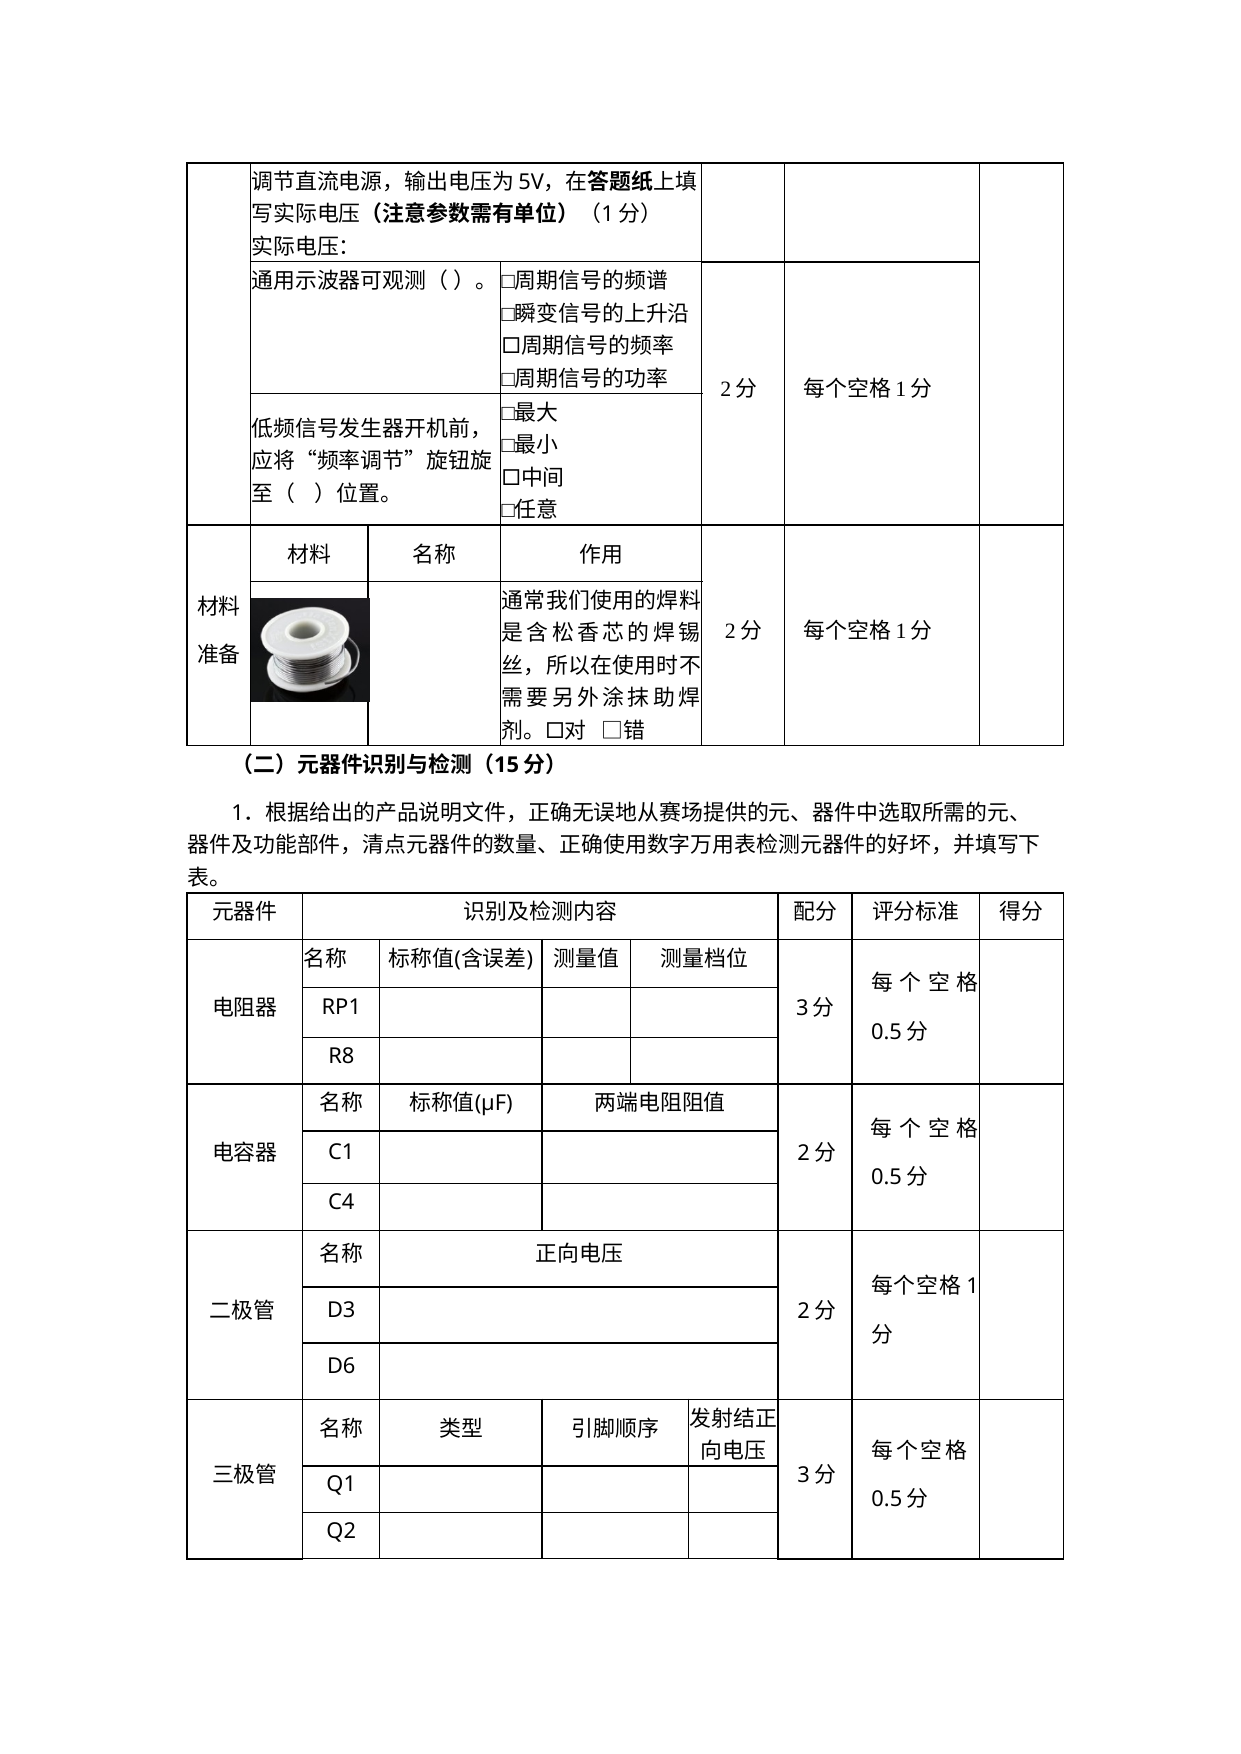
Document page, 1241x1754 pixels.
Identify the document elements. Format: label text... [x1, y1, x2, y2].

table_cell [251, 582, 367, 598]
table_cell 每个空格0.5分 [853, 1400, 979, 1558]
table_cell 正向电压 [380, 1231, 777, 1286]
table_cell [380, 1467, 541, 1512]
table_header 得分 [980, 894, 1063, 939]
table_cell 材料 准备 [188, 526, 250, 745]
table_cell 每个空格1分 [853, 1231, 979, 1398]
table_cell 3分 [779, 940, 851, 1083]
table_header 评分标准 [853, 894, 979, 939]
table_cell R8 [303, 1038, 379, 1083]
table_cell □周期信号的频谱 □瞬变信号的上升沿 周期信号的频率 □周期信号的功率 [501, 262, 701, 393]
table_cell [689, 1513, 777, 1558]
table_cell 测量档位 [631, 940, 777, 987]
table_cell [380, 988, 541, 1037]
table_cell 名称 [303, 940, 379, 987]
table_cell 电阻器 [188, 940, 302, 1083]
table_cell 名称 [303, 1085, 379, 1130]
table_cell 3分 [779, 1400, 851, 1558]
table_cell [980, 1231, 1063, 1398]
table_cell 2分 [779, 1085, 851, 1229]
table_cell [980, 1085, 1063, 1229]
table_cell 发射结正向电压 [689, 1400, 777, 1465]
table_cell □最大 □最小 中间 □任意 [501, 394, 701, 524]
table_cell [689, 1467, 777, 1512]
table_cell 调节直流电源，输出电压为5V，在答题纸上填写实际电压（注意参数需有单位）（1分） 实际电压： [251, 164, 701, 261]
table_cell 两端电阻阻值 [543, 1085, 777, 1130]
table_cell C1 [303, 1132, 379, 1183]
table_cell [251, 702, 367, 745]
table_header 元器件 [188, 894, 302, 939]
table_cell C4 [303, 1184, 379, 1229]
table_cell 每个空格1分 [785, 526, 979, 745]
table_cell [543, 1184, 777, 1229]
table_header 配分 [779, 894, 851, 939]
table_cell 名称 [369, 526, 500, 581]
table_cell Q2 [303, 1513, 379, 1558]
table_cell 每个空格0.5分 [853, 940, 979, 1083]
table_cell 电容器 [188, 1085, 302, 1229]
table_cell [980, 526, 1063, 745]
table_cell [980, 1400, 1063, 1558]
table_cell [380, 1038, 541, 1083]
table_cell 标称值(含误差) [380, 940, 541, 987]
table_cell 作用 [501, 526, 701, 581]
table_cell [380, 1132, 541, 1183]
table_cell [543, 1038, 630, 1083]
text （二）元器件识别与检测（15分） [187, 746, 1053, 779]
table_cell 每个空格1分 [785, 263, 979, 524]
table_cell [380, 1513, 541, 1558]
table_cell 2分 [702, 263, 784, 524]
table_cell 引脚顺序 [543, 1400, 688, 1465]
table_cell 2分 [779, 1231, 851, 1398]
table_cell 标称值(µF) [380, 1085, 541, 1130]
table_cell [380, 1344, 777, 1398]
table_cell 类型 [380, 1400, 541, 1465]
table_cell [631, 988, 777, 1037]
table_cell 2分 [702, 526, 784, 745]
table_header 识别及检测内容 [303, 894, 777, 939]
table_cell 名称 [303, 1400, 379, 1465]
table_cell [543, 1132, 777, 1183]
table_cell [380, 1184, 541, 1229]
table_cell [380, 1288, 777, 1342]
table_cell Q1 [303, 1467, 379, 1512]
table_cell [543, 1467, 688, 1512]
table_cell RP1 [303, 988, 379, 1037]
table_cell 材料 [251, 526, 367, 581]
table_cell 测量值 [543, 940, 630, 987]
table_cell D6 [303, 1344, 379, 1398]
table_cell 名称 [303, 1231, 379, 1286]
text 1．根据给出的产品说明文件，正确无误地从赛场提供的元、器件中选取所需的元、器件及功能部件，清点元器件的数量、正确使用数字万用表检测元器件的好坏，并填写下表。 [187, 794, 1053, 892]
table_cell 通用示波器可观测（ ）。 [251, 262, 500, 393]
table_cell 二极管 [188, 1231, 302, 1398]
table_cell 三极管 [188, 1400, 302, 1558]
table_cell 通常我们使用的焊料是含松香芯的焊锡丝，所以在使用时不需要另外涂抹助焊剂。对 □错 [501, 582, 701, 745]
table_cell [543, 1513, 688, 1558]
picture [251, 598, 370, 702]
table_cell 每个空格0.5分 [853, 1085, 979, 1229]
table_cell [543, 988, 630, 1037]
table_cell D3 [303, 1288, 379, 1342]
table_cell [631, 1038, 777, 1083]
table_cell [980, 940, 1063, 1083]
table_cell [369, 582, 500, 745]
table_cell 低频信号发生器开机前，应将“频率调节”旋钮旋至（ ）位置。 [251, 394, 500, 524]
